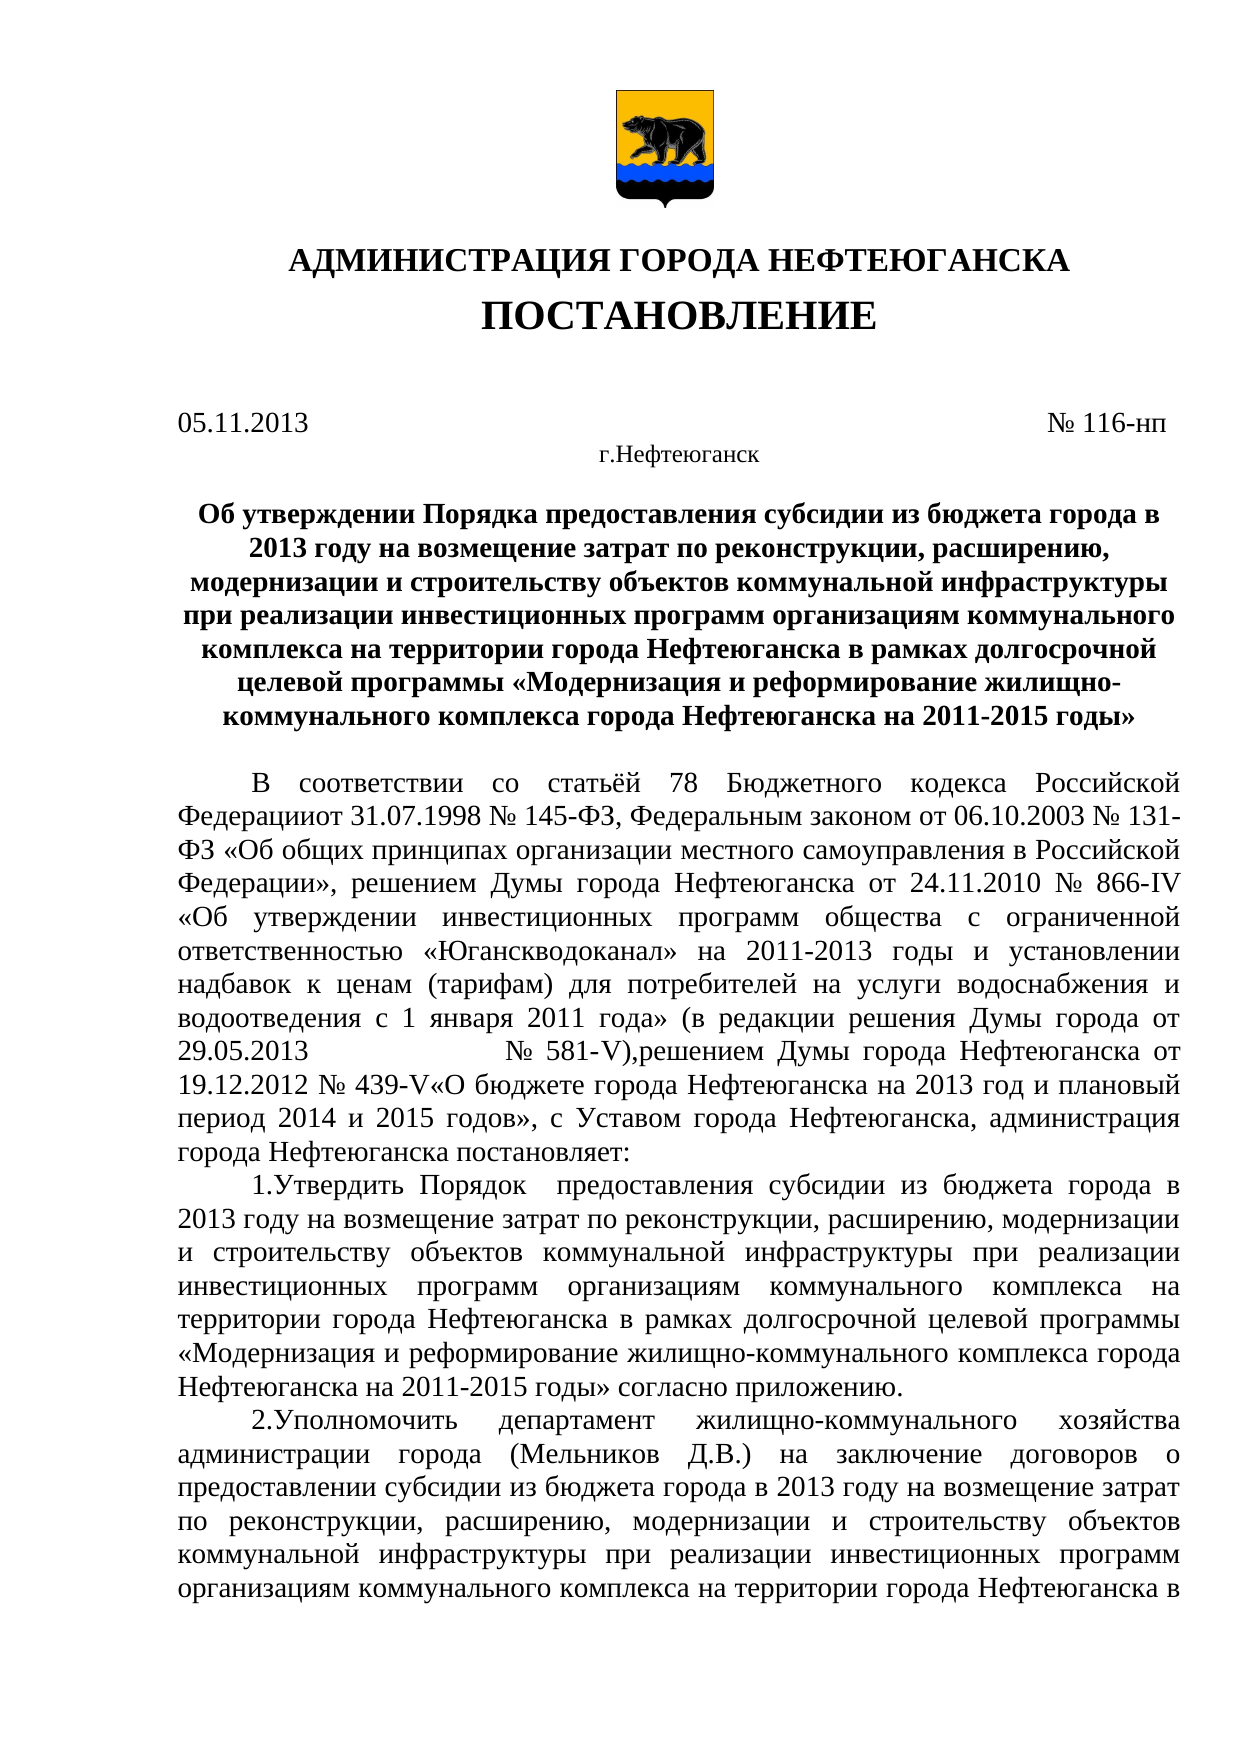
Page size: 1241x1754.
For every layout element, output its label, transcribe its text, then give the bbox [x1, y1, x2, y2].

text 1.Утвердить Порядок предоставления субсидии из бюджета города в 2013 году на возмещение затрат по реконструкции, расширению, модернизации и строительству объектов коммунальной инфраструктуры при реализации инвестиционных программ организациям коммунального комплекса на территории города Нефтеюганска в рамках долгосрочной целевой программы «Модернизация и реформирование жилищно-коммунального комплекса города Нефтеюганска на 2011-2015 годы» согласно приложению. [177, 1167, 1181, 1402]
text Об утверждении Порядка предоставления субсидии из бюджета города в 2013 году на возмещение затрат по реконструкции, расширению, модернизации и строительству объектов коммунальной инфраструктуры при реализации инвестиционных программ организациям коммунального комплекса на территории города Нефтеюганска в рамках долгосрочной целевой программы «Модернизация и реформирование жилищно- коммунального комплекса города Нефтеюганска на 2011-2015 годы» [177, 497, 1181, 731]
text г.Нефтеюганск [177, 439, 1181, 468]
text АДМИНИСТРАЦИЯ ГОРОДА НЕФТЕЮГАНСКА [177, 240, 1181, 279]
text 05.11.2013 № 116-нп [177, 406, 1181, 439]
text ПОСТАНОВЛЕНИЕ [177, 291, 1181, 338]
picture [616, 90, 714, 208]
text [177, 1402, 1181, 1603]
text В соответствии со статьёй 78 Бюджетного кодекса Российской Федерацииот 31.07.1998 № 145-ФЗ, Федеральным законом от 06.10.2003 № 131-ФЗ «Об общих принципах организации местного самоуправления в Российской Федерации», решением Думы города Нефтеюганска от 24.11.2010 № 866-IV «Об утверждении инвестиционных программ общества с ограниченной ответственностью «Юганскводоканал» на 2011-2013 годы и установлении надбавок к ценам (тарифам) для потребителей на услуги водоснабжения и водоотведения с 1 января 2011 года» (в редакции решения Думы города от 29.05.2013 № 581-V),решением Думы города Нефтеюганска от 19.12.2012 № 439-V«О бюджете города Нефтеюганска на 2013 год и плановый период 2014 и 2015 годов», с Уставом города Нефтеюганска, администрация города Нефтеюганска постановляет: [177, 765, 1181, 1167]
